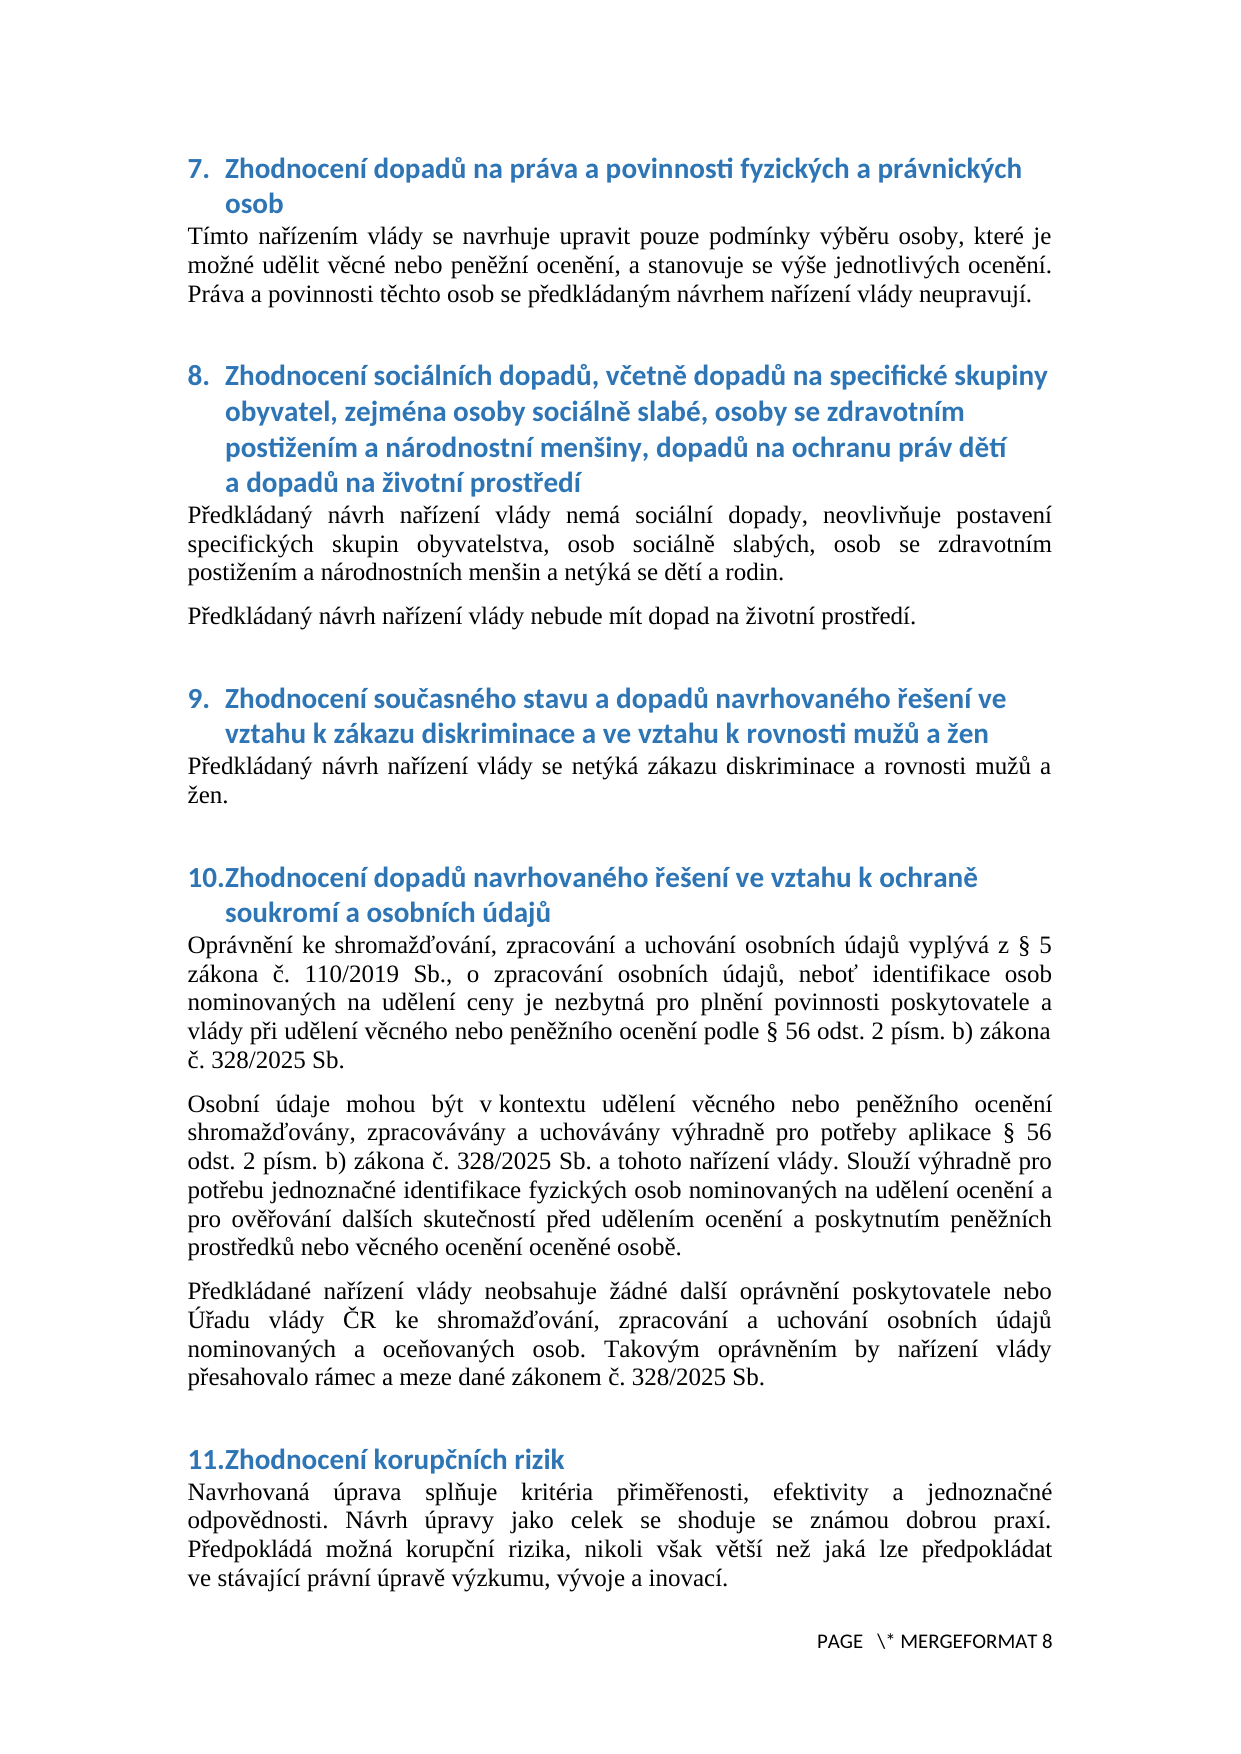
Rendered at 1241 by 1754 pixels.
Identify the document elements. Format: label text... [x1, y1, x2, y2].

text Tímto nařízením vlády se navrhuje upravit pouze podmínky výběru osoby, které je možné udělit věcné nebo peněžní ocenění, a stanovuje se výše jednotlivých ocenění. Práva a povinnosti těchto osob se předkládaným návrhem nařízení vlády neupravují. [187, 221, 1053, 307]
text Předkládané nařízení vlády neobsahuje žádné další oprávnění poskytovatele nebo Úřadu vlády ČR ke shromažďování, zpracování a uchování osobních údajů nominovaných a oceňovaných osob. Takovým oprávněním by nařízení vlády přesahovalo rámec a meze dané zákonem č. 328/2025 Sb. [187, 1276, 1053, 1391]
text Předkládaný návrh nařízení vlády se netýká zákazu diskriminace a rovnosti mužů a žen. [187, 751, 1053, 809]
text Předkládaný návrh nařízení vlády nemá sociální dopady, neovlivňuje postavení specifických skupin obyvatelstva, osob sociálně slabých, osob se zdravotním postižením a národnostních menšin a netýká se dětí a rodin. [187, 500, 1053, 586]
list Zhodnocení korupčních rizik [187, 1441, 1053, 1477]
text Předkládaný návrh nařízení vlády nebude mít dopad na životní prostředí. [187, 601, 1053, 630]
list Zhodnocení současného stavu a dopadů navrhovaného řešení ve vztahu k zákazu diskriminace a ve vztahu k rovnosti mužů a žen [187, 680, 1053, 751]
text Oprávnění ke shromažďování, zpracování a uchování osobních údajů vyplývá z § 5 zákona č. 110/2019 Sb., o zpracování osobních údajů, neboť identifikace osob nominovaných na udělení ceny je nezbytná pro plnění povinnosti poskytovatele a vlády při udělení věcného nebo peněžního ocenění podle § 56 odst. 2 písm. b) zákona č. 328/2025 Sb. [187, 930, 1053, 1074]
list Zhodnocení dopadů navrhovaného řešení ve vztahu k ochraně soukromí a osobních údajů [187, 859, 1053, 930]
text Navrhovaná úprava splňuje kritéria přiměřenosti, efektivity a jednoznačné odpovědnosti. Návrh úpravy jako celek se shoduje se známou dobrou praxí. Předpokládá možná korupční rizika, nikoli však větší než jaká lze předpokládat ve stávající právní úpravě výzkumu, vývoje a inovací. [187, 1477, 1053, 1592]
list Zhodnocení sociálních dopadů, včetně dopadů na specifické skupiny obyvatel, zejména osoby sociálně slabé, osoby se zdravotním postižením a národnostní menšiny, dopadů na ochranu práv dětí a dopadů na životní prostředí [187, 357, 1053, 500]
list Zhodnocení dopadů na práva a povinnosti fyzických a právnických osob [187, 150, 1053, 221]
text Osobní údaje mohou být v kontextu udělení věcného nebo peněžního ocenění shromažďovány, zpracovávány a uchovávány výhradně pro potřeby aplikace § 56 odst. 2 písm. b) zákona č. 328/2025 Sb. a tohoto nařízení vlády. Slouží výhradně pro potřebu jednoznačné identifikace fyzických osob nominovaných na udělení ocenění a pro ověřování dalších skutečností před udělením ocenění a poskytnutím peněžních prostředků nebo věcného ocenění oceněné osobě. [187, 1089, 1053, 1261]
